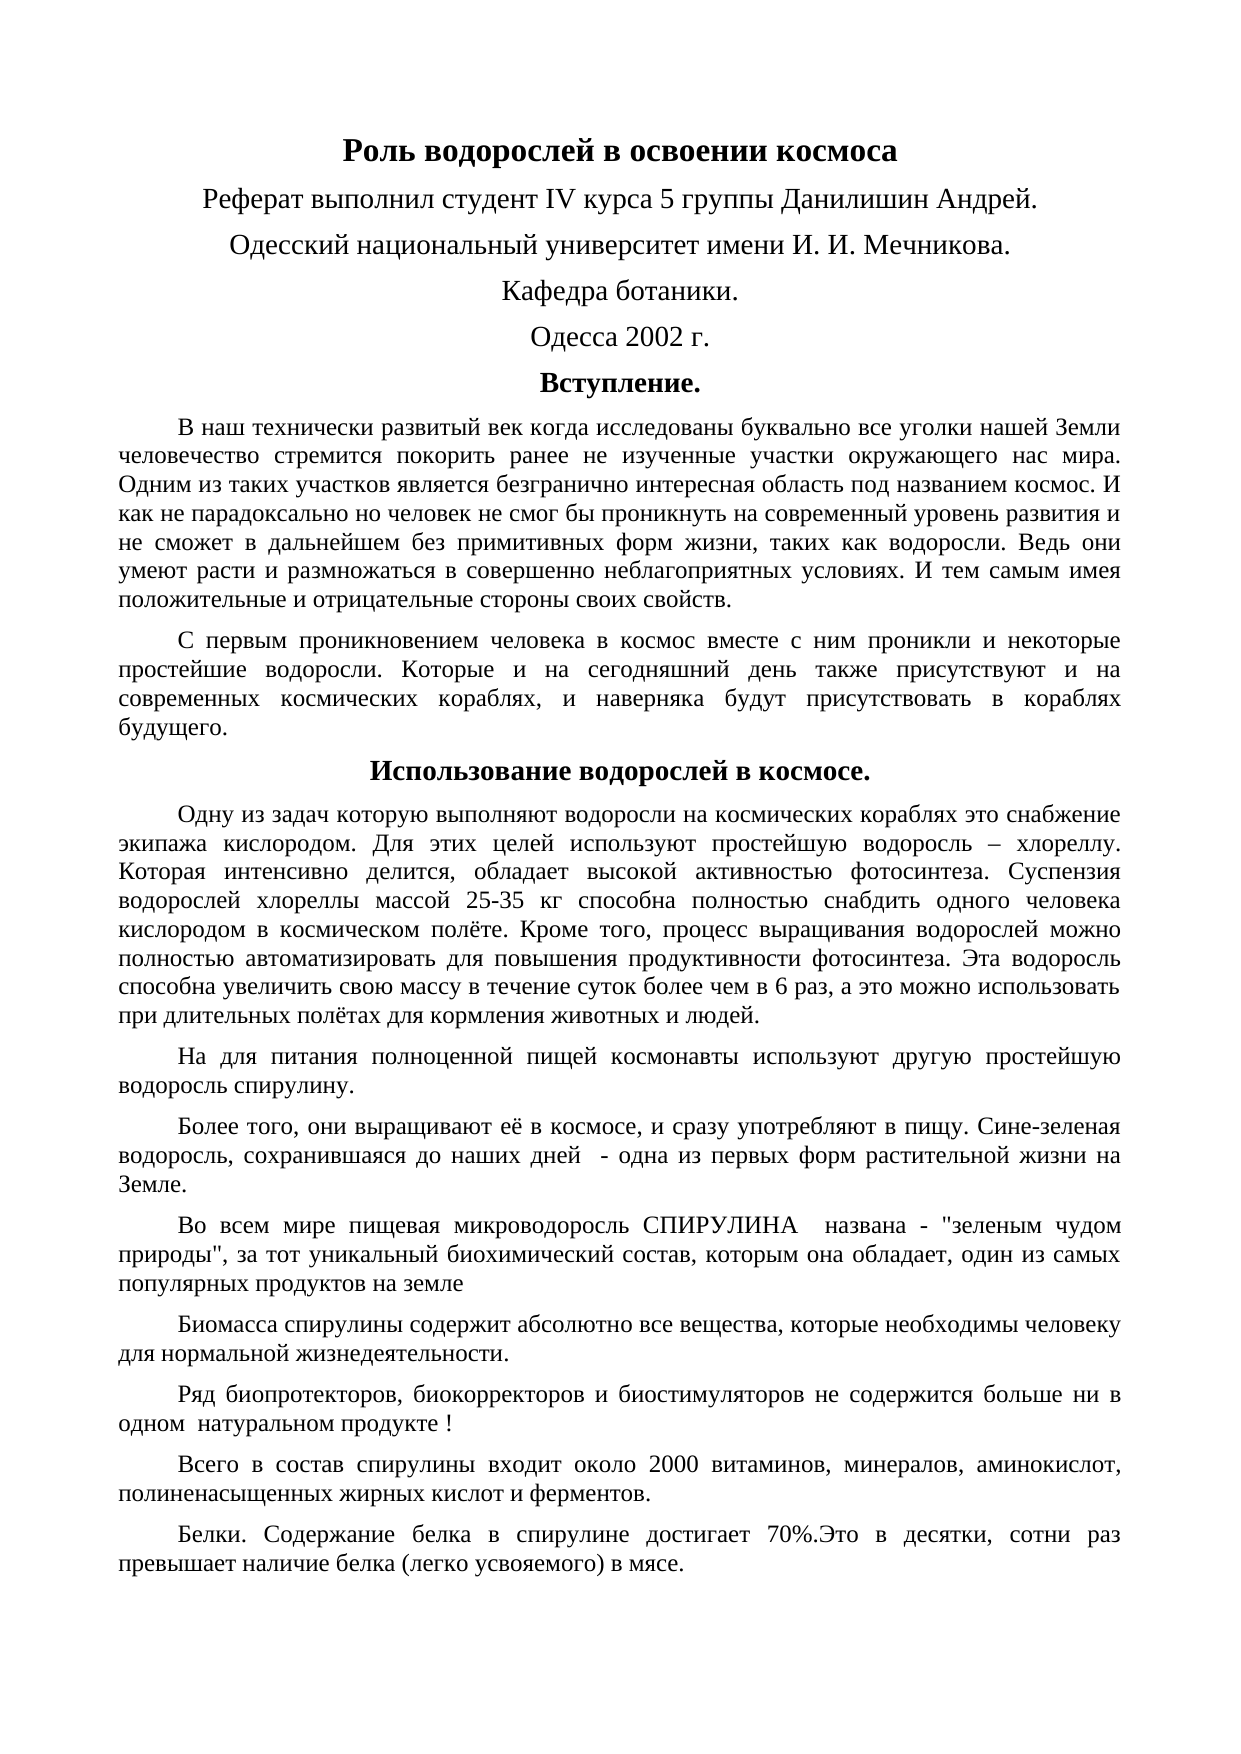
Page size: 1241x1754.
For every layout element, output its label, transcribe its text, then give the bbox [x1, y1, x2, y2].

text Белки. Содержание белка в спирулине достигает 70%.Это в десятки, сотни раз превышает наличие белка (легко усвояемого) в мясе. [118, 1519, 1122, 1576]
text Одесский национальный университет имени И. И. Мечникова. [118, 227, 1122, 261]
text С первым проникновением человека в космос вместе с ним проникли и некоторые простейшие водоросли. Которые и на сегодняшний день также присутствуют и на современных космических кораблях, и наверняка будут присутствовать в кораблях будущего. [118, 625, 1122, 740]
text Во всем мире пищевая микроводоросль СПИРУЛИНА названа - "зеленым чудом природы", за тот уникальный биохимический состав, которым она обладает, один из самых популярных продуктов на земле [118, 1210, 1122, 1296]
text Всего в состав спирулины входит около 2000 витаминов, минералов, аминокислот, полиненасыщенных жирных кислот и ферментов. [118, 1449, 1122, 1506]
text Биомасса спирулины содержит абсолютно все вещества, которые необходимы человеку для нормальной жизнедеятельности. [118, 1309, 1122, 1366]
text Ряд биопротекторов, биокорректоров и биостимуляторов не содержится больше ни в одном натуральном продукте ! [118, 1379, 1122, 1436]
text Одну из задач которую выполняют водоросли на космических кораблях это снабжение экипажа кислородом. Для этих целей используют простейшую водоросль – хлореллу. Которая интенсивно делится, обладает высокой активностью фотосинтеза. Суспензия водорослей хлореллы массой 25-35 кг способна полностью снабдить одного человека кислородом в космическом полёте. Кроме того, процесс выращивания водорослей можно полностью автоматизировать для повышения продуктивности фотосинтеза. Эта водоросль способна увеличить свою массу в течение суток более чем в 6 раз, а это можно использовать при длительных полётах для кормления животных и людей. [118, 799, 1122, 1029]
text Одесса 2002 г. [118, 319, 1122, 353]
text Вступление. [118, 366, 1122, 399]
text Роль водорослей в освоении космоса [118, 131, 1122, 169]
text В наш технически развитый век когда исследованы буквально все уголки нашей Земли человечество стремится покорить ранее не изученные участки окружающего нас мира. Одним из таких участков является безгранично интересная область под названием космос. И как не парадоксально но человек не смог бы проникнуть на современный уровень развития и не сможет в дальнейшем без примитивных форм жизни, таких как водоросли. Ведь они умеют расти и размножаться в совершенно неблагоприятных условиях. И тем самым имея положительные и отрицательные стороны своих свойств. [118, 412, 1122, 613]
text Более того, они выращивают её в космосе, и сразу употребляют в пищу. Сине-зеленая водоросль, сохранившаяся до наших дней - одна из первых форм растительной жизни на Земле. [118, 1111, 1122, 1198]
text Реферат выполнил студент IV курса 5 группы Данилишин Андрей. [118, 181, 1122, 215]
text Использование водорослей в космосе. [118, 753, 1122, 786]
text Кафедра ботаники. [118, 273, 1122, 307]
text На для питания полноценной пищей космонавты используют другую простейшую водоросль спирулину. [118, 1041, 1122, 1099]
